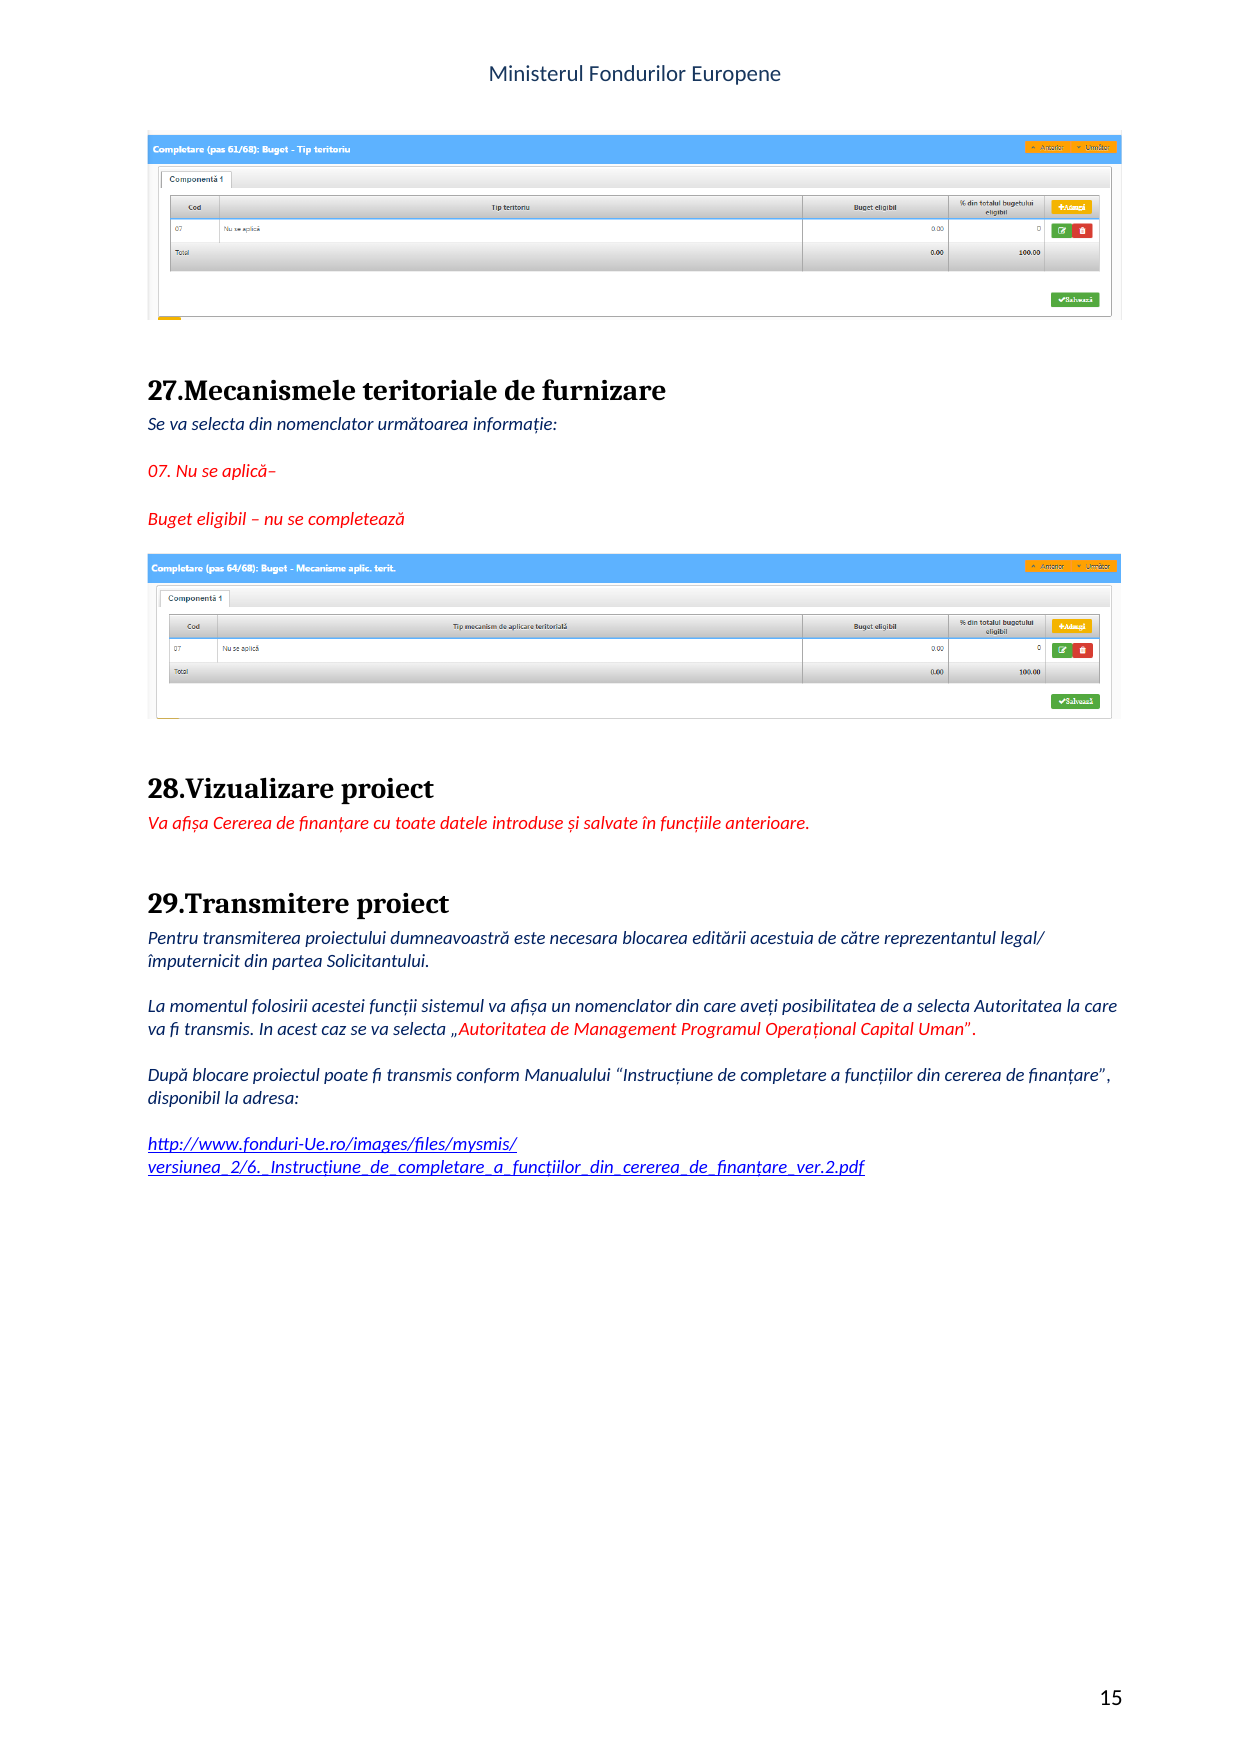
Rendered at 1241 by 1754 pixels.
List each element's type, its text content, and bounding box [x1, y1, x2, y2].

text Buget eligibil – nu se completează [148, 507, 1122, 530]
text Va afișa Cererea de finanțare cu toate datele introduse și salvate în funcțiile anterioare. [148, 811, 1122, 834]
subtitle 27.Mecanismele teritoriale de furnizare [148, 374, 1122, 407]
text http://www.fonduri-Ue.ro/images/files/mysmis/versiunea_2/6._Instrucțiune_de_completare_a_funcțiilor_din_cererea_de_finanțare_ver.2.pdf [148, 1132, 1122, 1178]
text Pentru transmiterea proiectului dumneavoastră este necesara blocarea editării acestuia de către reprezentantul legal/ împuternicit din partea Solicitantului. [148, 926, 1122, 972]
picture [147, 553, 1121, 719]
text Se va selecta din nomenclator următoarea informație: [148, 412, 1122, 435]
subtitle 28.Vizualizare proiect [148, 772, 1122, 806]
subtitle 29.Transmitere proiect [148, 887, 1122, 921]
text 07. Nu se aplică– [148, 459, 1122, 482]
picture [147, 130, 1122, 320]
text După blocare proiectul poate fi transmis conform Manualului “Instrucțiune de completare a funcțiilor din cererea de finanțare”, disponibil la adresa: [148, 1063, 1122, 1109]
text La momentul folosirii acestei funcţii sistemul va afișa un nomenclator din care aveți posibilitatea de a selecta Autoritatea la care va fi transmis. In acest caz se va selecta „Autoritatea de Management Programul Operaţional Capital Uman”. [148, 995, 1122, 1041]
